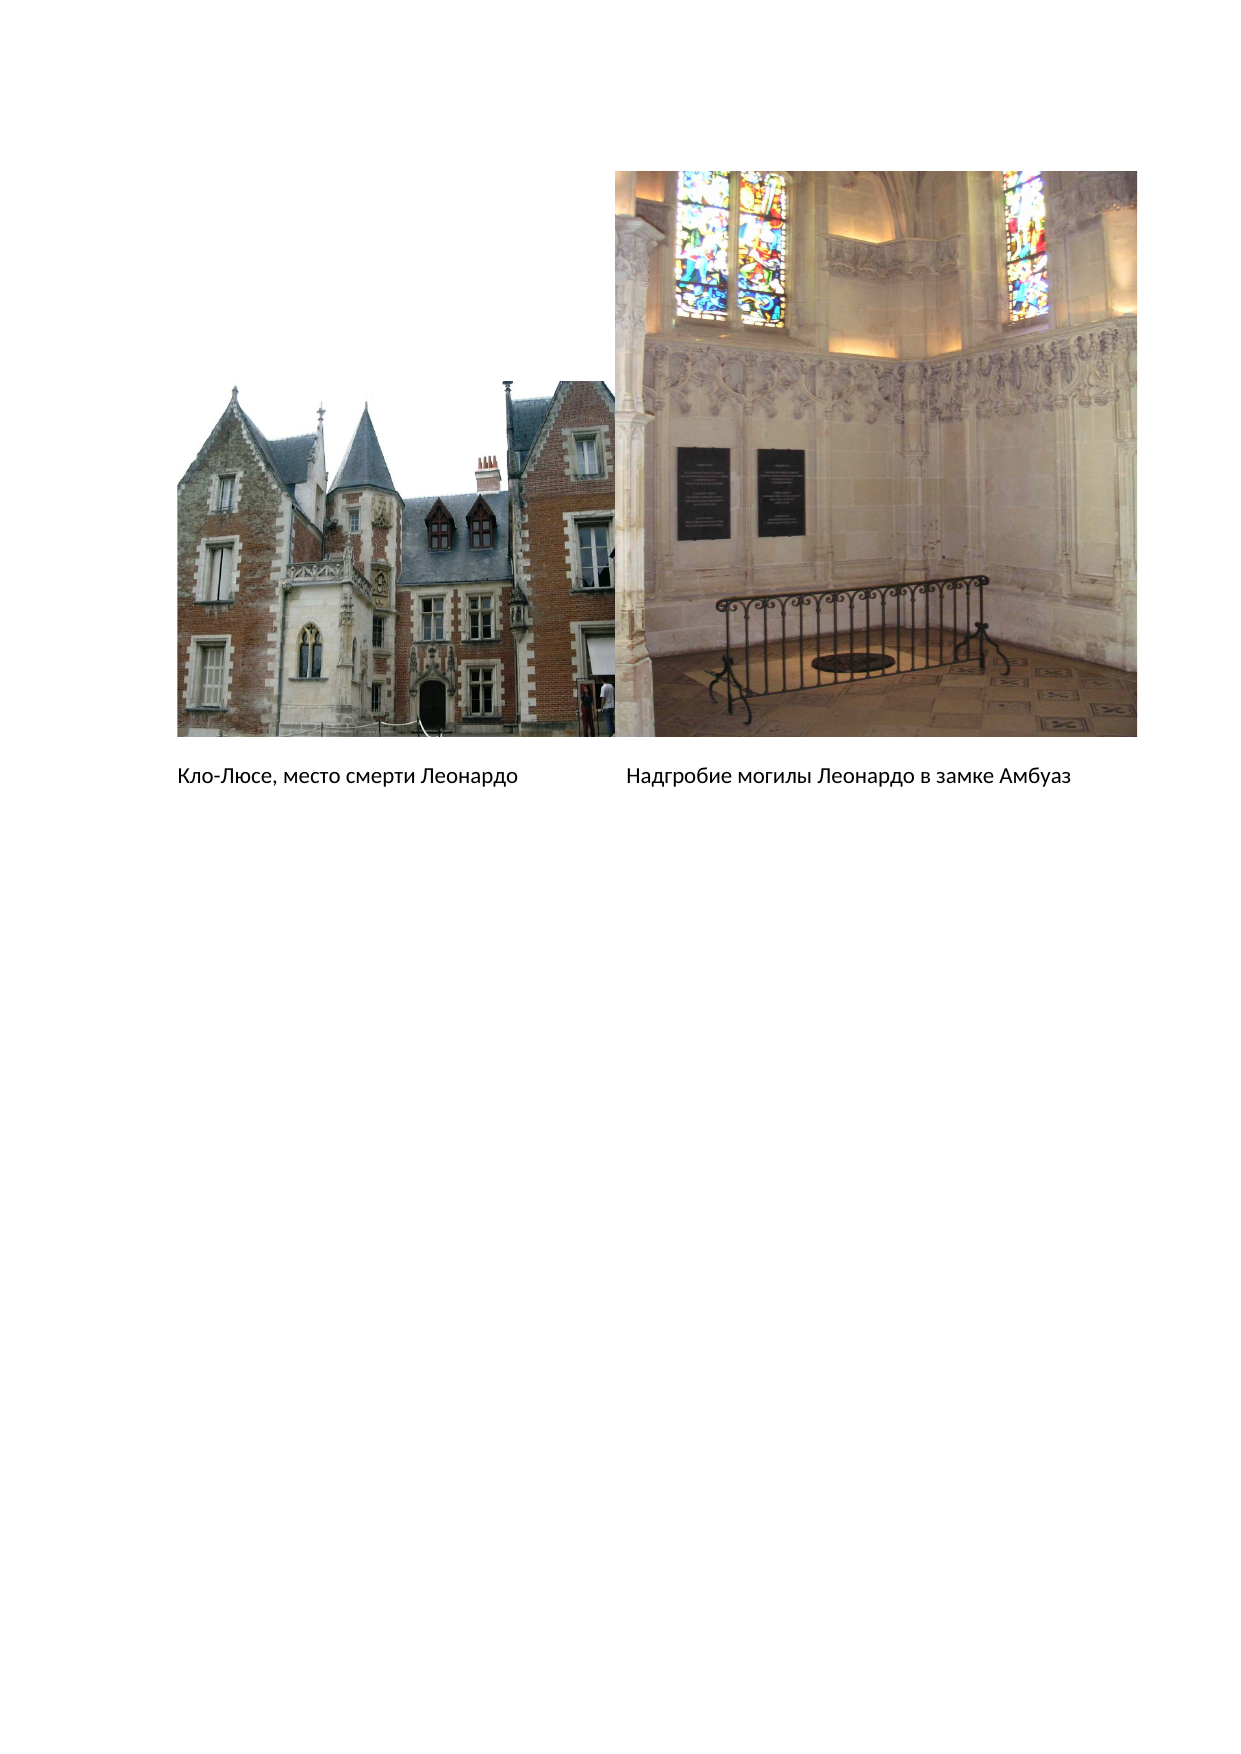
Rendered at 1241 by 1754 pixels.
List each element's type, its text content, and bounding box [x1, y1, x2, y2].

text Кло-Люсе, место смерти Леонардо Надгробие могилы Леонардо в замке Амбуаз [177, 762, 1152, 790]
picture [177, 171, 1138, 737]
